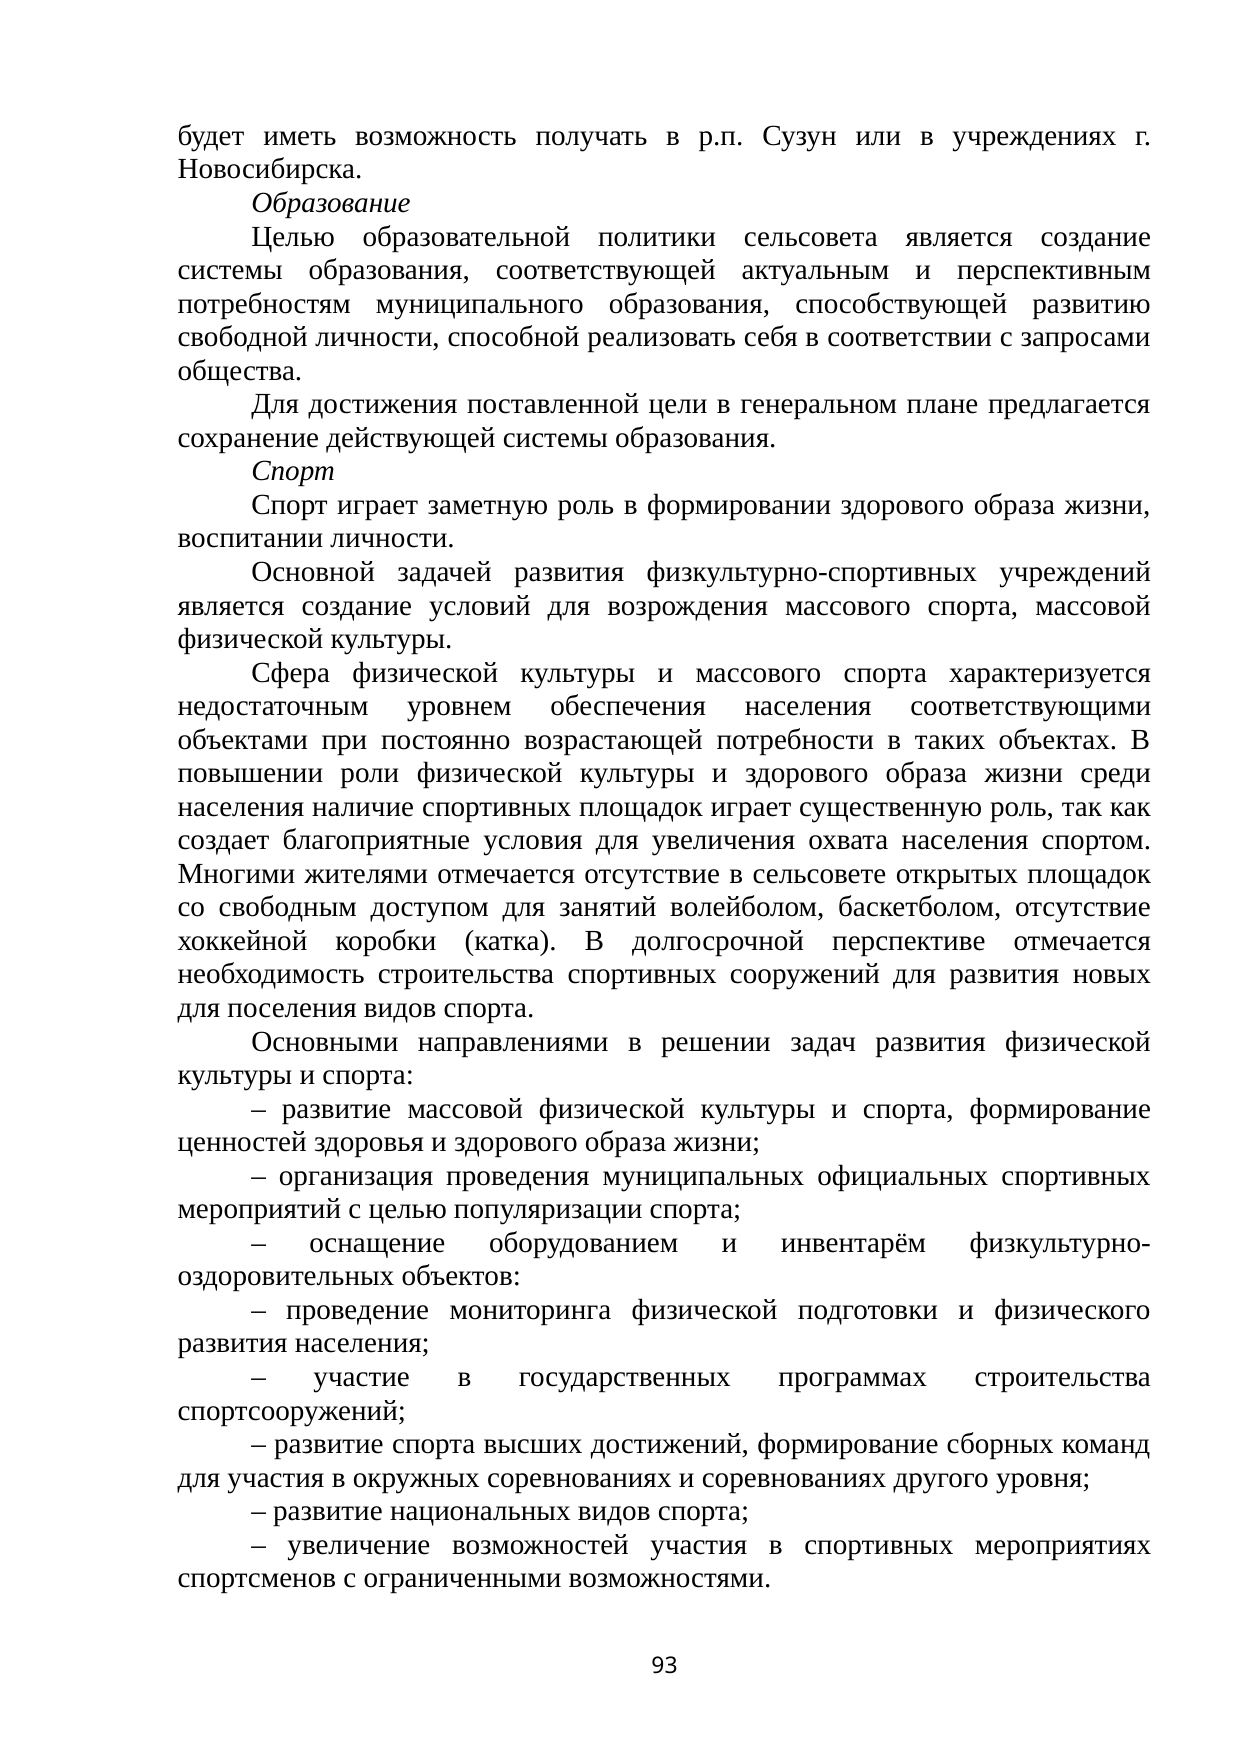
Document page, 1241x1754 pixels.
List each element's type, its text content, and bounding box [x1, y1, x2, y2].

text ‒ оснащение оборудованием и инвентарём физкультурно-оздоровительных объектов: [177, 1225, 1152, 1292]
text Образование [177, 185, 1152, 219]
text ‒ организация проведения муниципальных официальных спортивных мероприятий с целью популяризации спорта; [177, 1158, 1152, 1225]
text Спорт [177, 453, 1152, 487]
text ‒ развитие национальных видов спорта; [177, 1493, 1152, 1527]
text Целью образовательной политики сельсовета является создание системы образования, соответствующей актуальным и перспективным потребностям муниципального образования, способствующей развитию свободной личности, способной реализовать себя в соответствии с запросами общества. [177, 219, 1152, 386]
text ‒ развитие спорта высших достижений, формирование сборных команд для участия в окружных соревнованиях и соревнованиях другого уровня; [177, 1426, 1152, 1493]
text ‒ увеличение возможностей участия в спортивных мероприятиях спортсменов с ограниченными возможностями. [177, 1527, 1152, 1594]
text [177, 118, 1152, 185]
text ‒ проведение мониторинга физической подготовки и физического развития населения; [177, 1292, 1152, 1359]
text Основными направлениями в решении задач развития физической культуры и спорта: [177, 1024, 1152, 1091]
text Для достижения поставленной цели в генеральном плане предлагается сохранение действующей системы образования. [177, 386, 1152, 453]
text ‒ развитие массовой физической культуры и спорта, формирование ценностей здоровья и здорового образа жизни; [177, 1091, 1152, 1158]
text ‒ участие в государственных программах строительства спортсооружений; [177, 1359, 1152, 1426]
text Сфера физической культуры и массового спорта характеризуется недостаточным уровнем обеспечения населения соответствующими объектами при постоянно возрастающей потребности в таких объектах. В повышении роли физической культуры и здорового образа жизни среди населения наличие спортивных площадок играет существенную роль, так как создает благоприятные условия для увеличения охвата населения спортом. Многими жителями отмечается отсутствие в сельсовете открытых площадок со свободным доступом для занятий волейболом, баскетболом, отсутствие хоккейной коробки (катка). В долгосрочной перспективе отмечается необходимость строительства спортивных сооружений для развития новых для поселения видов спорта. [177, 655, 1152, 1024]
text Спорт играет заметную роль в формировании здорового образа жизни, воспитании личности. [177, 487, 1152, 554]
text Основной задачей развития физкультурно-спортивных учреждений является создание условий для возрождения массового спорта, массовой физической культуры. [177, 554, 1152, 655]
